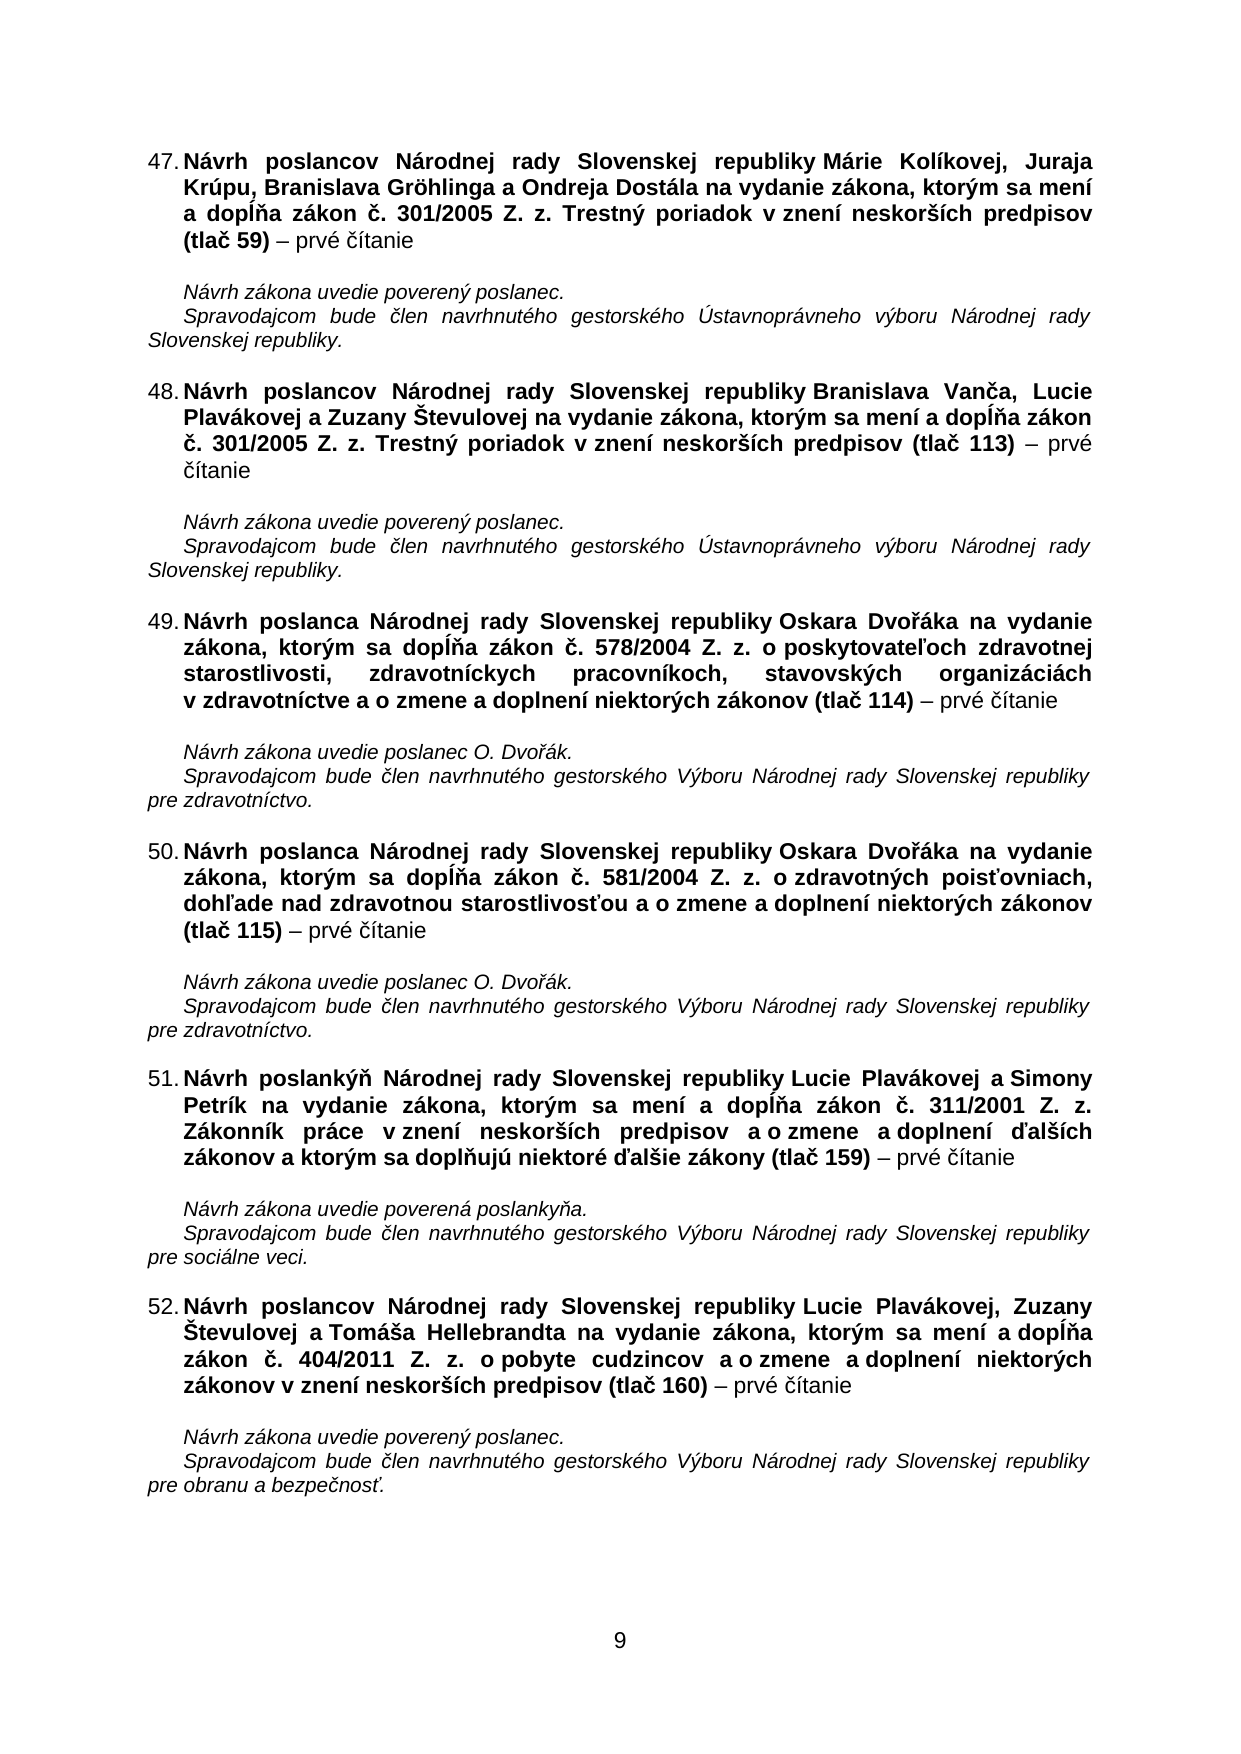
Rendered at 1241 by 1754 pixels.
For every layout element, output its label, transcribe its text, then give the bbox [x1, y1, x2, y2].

list Návrh poslancov Národnej rady Slovenskej republiky Branislava Vanča, Lucie Plavákovej a Zuzany Števulovej na vydanie zákona, ktorým sa mení a dopĺňa zákon č. 301/2005 Z. z. Trestný poriadok v znení neskorších predpisov (tlač 113) – prvé čítanie [148, 378, 1092, 483]
list Návrh poslancov Národnej rady Slovenskej republiky Márie Kolíkovej, Juraja Krúpu, Branislava Gröhlinga a Ondreja Dostála na vydanie zákona, ktorým sa mení a dopĺňa zákon č. 301/2005 Z. z. Trestný poriadok v znení neskorších predpisov (tlač 59) – prvé čítanie [148, 148, 1092, 253]
list Návrh poslanca Národnej rady Slovenskej republiky Oskara Dvořáka na vydanie zákona, ktorým sa dopĺňa zákon č. 581/2004 Z. z. o zdravotných poisťovniach, dohľade nad zdravotnou starostlivosťou a o zmene a doplnení niektorých zákonov (tlač 115) – prvé čítanie [148, 838, 1092, 943]
text Spravodajcom bude člen navrhnutého gestorského Výboru Národnej rady Slovenskej republiky pre sociálne veci. [148, 1221, 1092, 1269]
list Návrh poslancov Národnej rady Slovenskej republiky Lucie Plavákovej, Zuzany Števulovej a Tomáša Hellebrandta na vydanie zákona, ktorým sa mení a dopĺňa zákon č. 404/2011 Z. z. o pobyte cudzincov a o zmene a doplnení niektorých zákonov v znení neskorších predpisov (tlač 160) – prvé čítanie [148, 1293, 1092, 1398]
text Spravodajcom bude člen navrhnutého gestorského Výboru Národnej rady Slovenskej republiky pre obranu a bezpečnosť. [148, 1449, 1092, 1497]
text Návrh zákona uvedie poslanec O. Dvořák. [148, 739, 1092, 763]
text Návrh zákona uvedie poverený poslanec. [148, 279, 1092, 303]
text Návrh zákona uvedie poverený poslanec. [148, 1425, 1092, 1449]
text Návrh zákona uvedie poslanec O. Dvořák. [148, 969, 1092, 993]
text Spravodajcom bude člen navrhnutého gestorského Ústavnoprávneho výboru Národnej rady Slovenskej republiky. [148, 303, 1092, 351]
text Návrh zákona uvedie poverený poslanec. [148, 509, 1092, 533]
list Návrh poslanca Národnej rady Slovenskej republiky Oskara Dvořáka na vydanie zákona, ktorým sa dopĺňa zákon č. 578/2004 Z. z. o poskytovateľoch zdravotnej starostlivosti, zdravotníckych pracovníkoch, stavovských organizáciách v zdravotníctve a o zmene a doplnení niektorých zákonov (tlač 114) – prvé čítanie [148, 608, 1092, 713]
text Spravodajcom bude člen navrhnutého gestorského Ústavnoprávneho výboru Národnej rady Slovenskej republiky. [148, 533, 1092, 581]
text Návrh zákona uvedie poverená poslankyňa. [148, 1197, 1092, 1221]
text Spravodajcom bude člen navrhnutého gestorského Výboru Národnej rady Slovenskej republiky pre zdravotníctvo. [148, 763, 1092, 811]
text Spravodajcom bude člen navrhnutého gestorského Výboru Národnej rady Slovenskej republiky pre zdravotníctvo. [148, 993, 1092, 1041]
list Návrh poslankýň Národnej rady Slovenskej republiky Lucie Plavákovej a Simony Petrík na vydanie zákona, ktorým sa mení a dopĺňa zákon č. 311/2001 Z. z. Zákonník práce v znení neskorších predpisov a o zmene a doplnení ďalších zákonov a ktorým sa doplňujú niektoré ďalšie zákony (tlač 159) – prvé čítanie [148, 1065, 1092, 1171]
